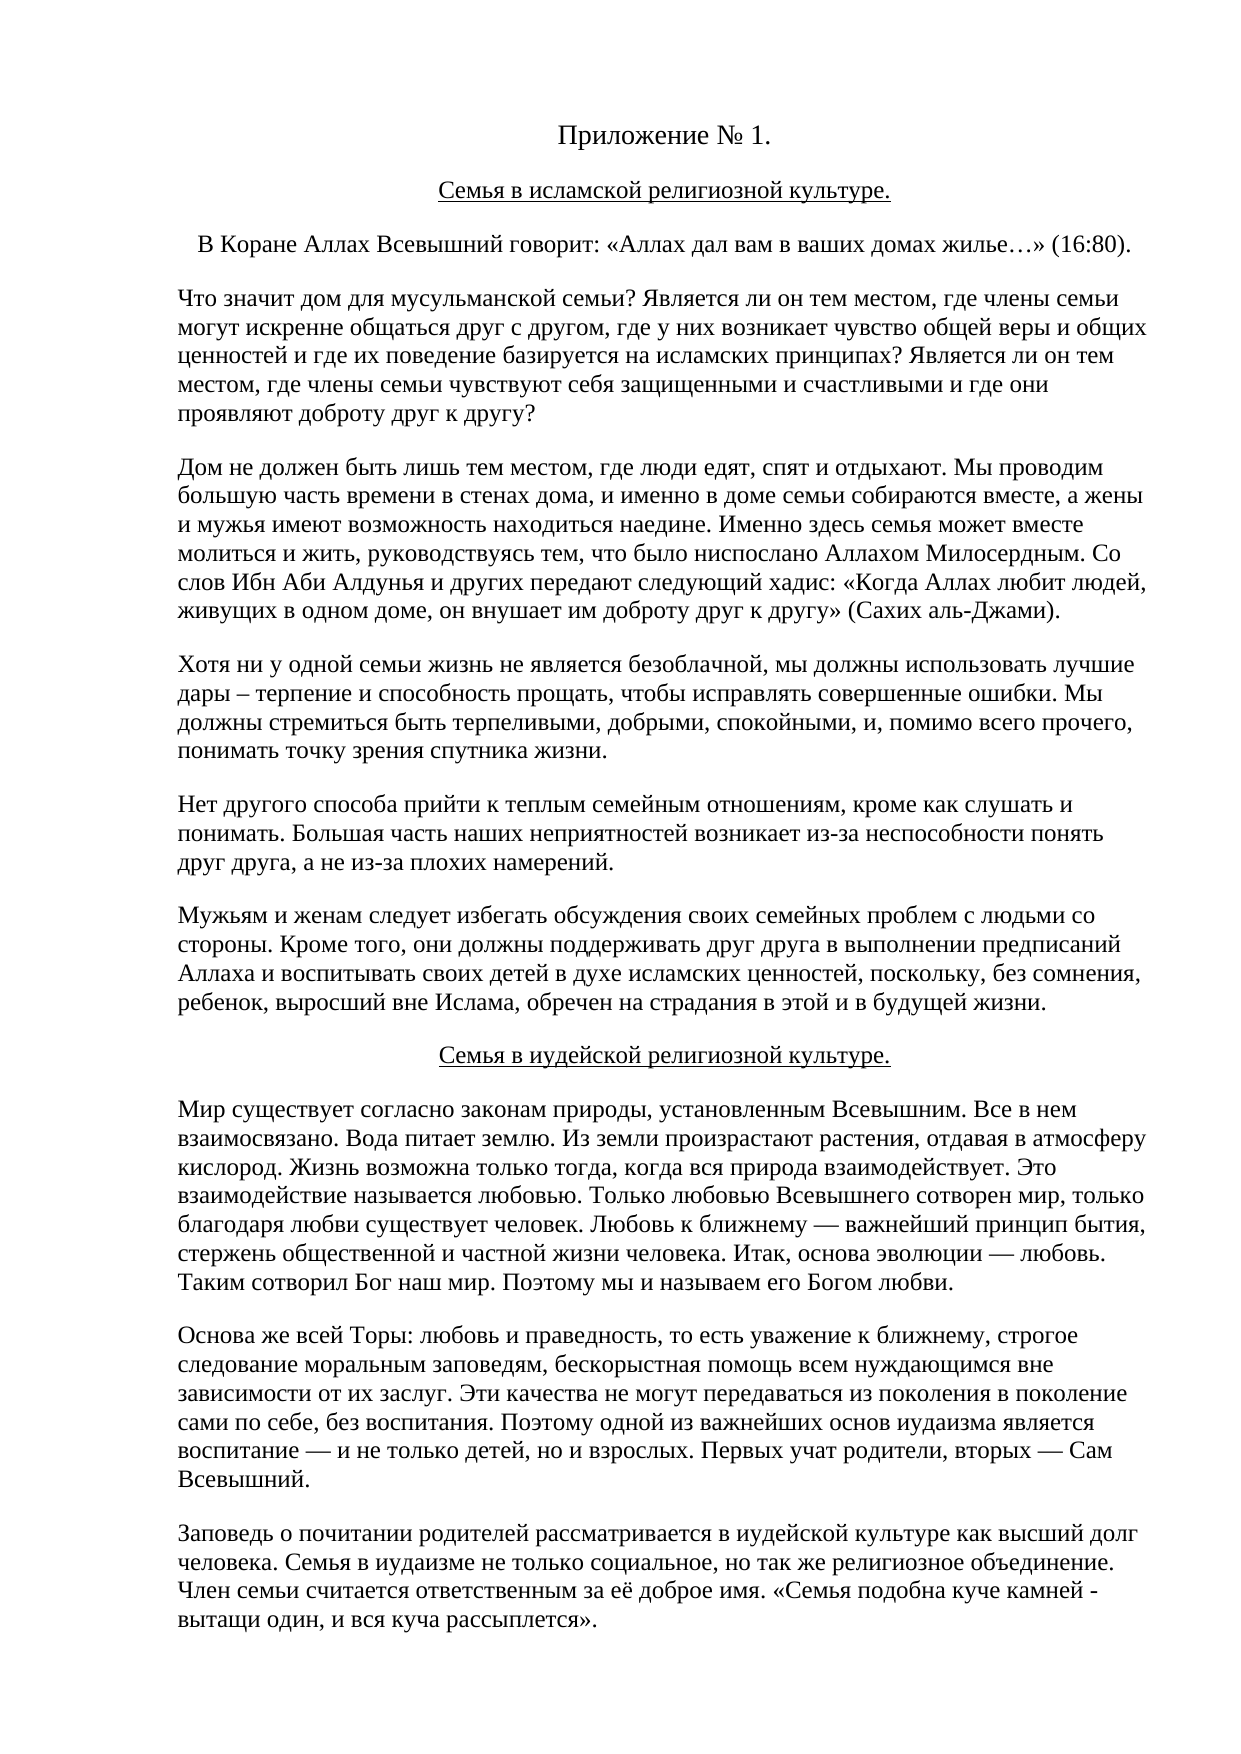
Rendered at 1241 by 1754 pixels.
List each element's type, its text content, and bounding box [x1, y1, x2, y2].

text Хотя ни у одной семьи жизнь не является безоблачной, мы должны использовать лучшие дары – терпение и способность прощать, чтобы исправлять совершенные ошибки. Мы должны стремиться быть терпеливыми, добрыми, спокойными, и, помимо всего прочего, понимать точку зрения спутника жизни. [177, 649, 1152, 764]
text Что значит дом для мусульманской семьи? Является ли он тем местом, где члены семьи могут искренне общаться друг с другом, где у них возникает чувство общей веры и общих ценностей и где их поведение базируется на исламских принципах? Является ли он тем местом, где члены семьи чувствуют себя защищенными и счастливыми и где они проявляют доброту друг к другу? [177, 283, 1152, 427]
text Дом не должен быть лишь тем местом, где люди едят, спят и отдыхают. Мы проводим большую часть времени в стенах дома, и именно в доме семьи собираются вместе, а жены и мужья имеют возможность находиться наедине. Именно здесь семья может вместе молиться и жить, руководствуясь тем, что было ниспослано Аллахом Милосердным. Со слов Ибн Аби Алдунья и других передают следующий хадис: «Когда Аллах любит людей, живущих в одном доме, он внушает им доброту друг к другу» (Сахих аль-Джами). [177, 452, 1152, 624]
text Семья в исламской религиозной культуре. [177, 176, 1152, 204]
text Семья в иудейской религиозной культуре. [177, 1041, 1152, 1069]
text Нет другого способа прийти к теплым семейным отношениям, кроме как слушать и понимать. Большая часть наших неприятностей возникает из-за неспособности понять друг друга, а не из-за плохих намерений. [177, 789, 1152, 876]
text Основа же всей Торы: любовь и праведность, то есть уважение к ближнему, строгое следование моральным заповедям, бескорыстная помощь всем нуждающимся вне зависимости от их заслуг. Эти качества не могут передаваться из поколения в поколение сами по себе, без воспитания. Поэтому одной из важнейших основ иудаизма является воспитание — и не только детей, но и взрослых. Первых учат родители, вторых — Сам Всевышний. [177, 1321, 1152, 1493]
text Приложение № 1. [177, 118, 1152, 151]
text Заповедь о почитании родителей рассматривается в иудейской культуре как высший долг человека. Семья в иудаизме не только социальное, но так же религиозное объединение. Член семьи считается ответственным за её доброе имя. «Семья подобна куче камней - вытащи один, и вся куча рассыплется». [177, 1518, 1152, 1633]
text Мир существует согласно законам природы, установленным Всевышним. Все в нем взаимосвязано. Вода питает землю. Из земли произрастают растения, отдавая в атмосферу кислород. Жизнь возможна только тогда, когда вся природа взаимодействует. Это взаимодействие называется любовью. Только любовью Всевышнего сотворен мир, только благодаря любви существует человек. Любовь к ближнему — важнейший принцип бытия, стержень общественной и частной жизни человека. Итак, основа эволюции — любовь. Таким сотворил Бог наш мир. Поэтому мы и называем его Богом любви. [177, 1094, 1152, 1296]
text Мужьям и женам следует избегать обсуждения своих семейных проблем с людьми со стороны. Кроме того, они должны поддерживать друг друга в выполнении предписаний Аллаха и воспитывать своих детей в духе исламских ценностей, поскольку, без сомнения, ребенок, выросший вне Ислама, обречен на страдания в этой и в будущей жизни. [177, 901, 1152, 1016]
text В Коране Аллах Всевышний говорит: «Аллах дал вам в ваших домах жилье…» (16:80). [177, 229, 1152, 258]
